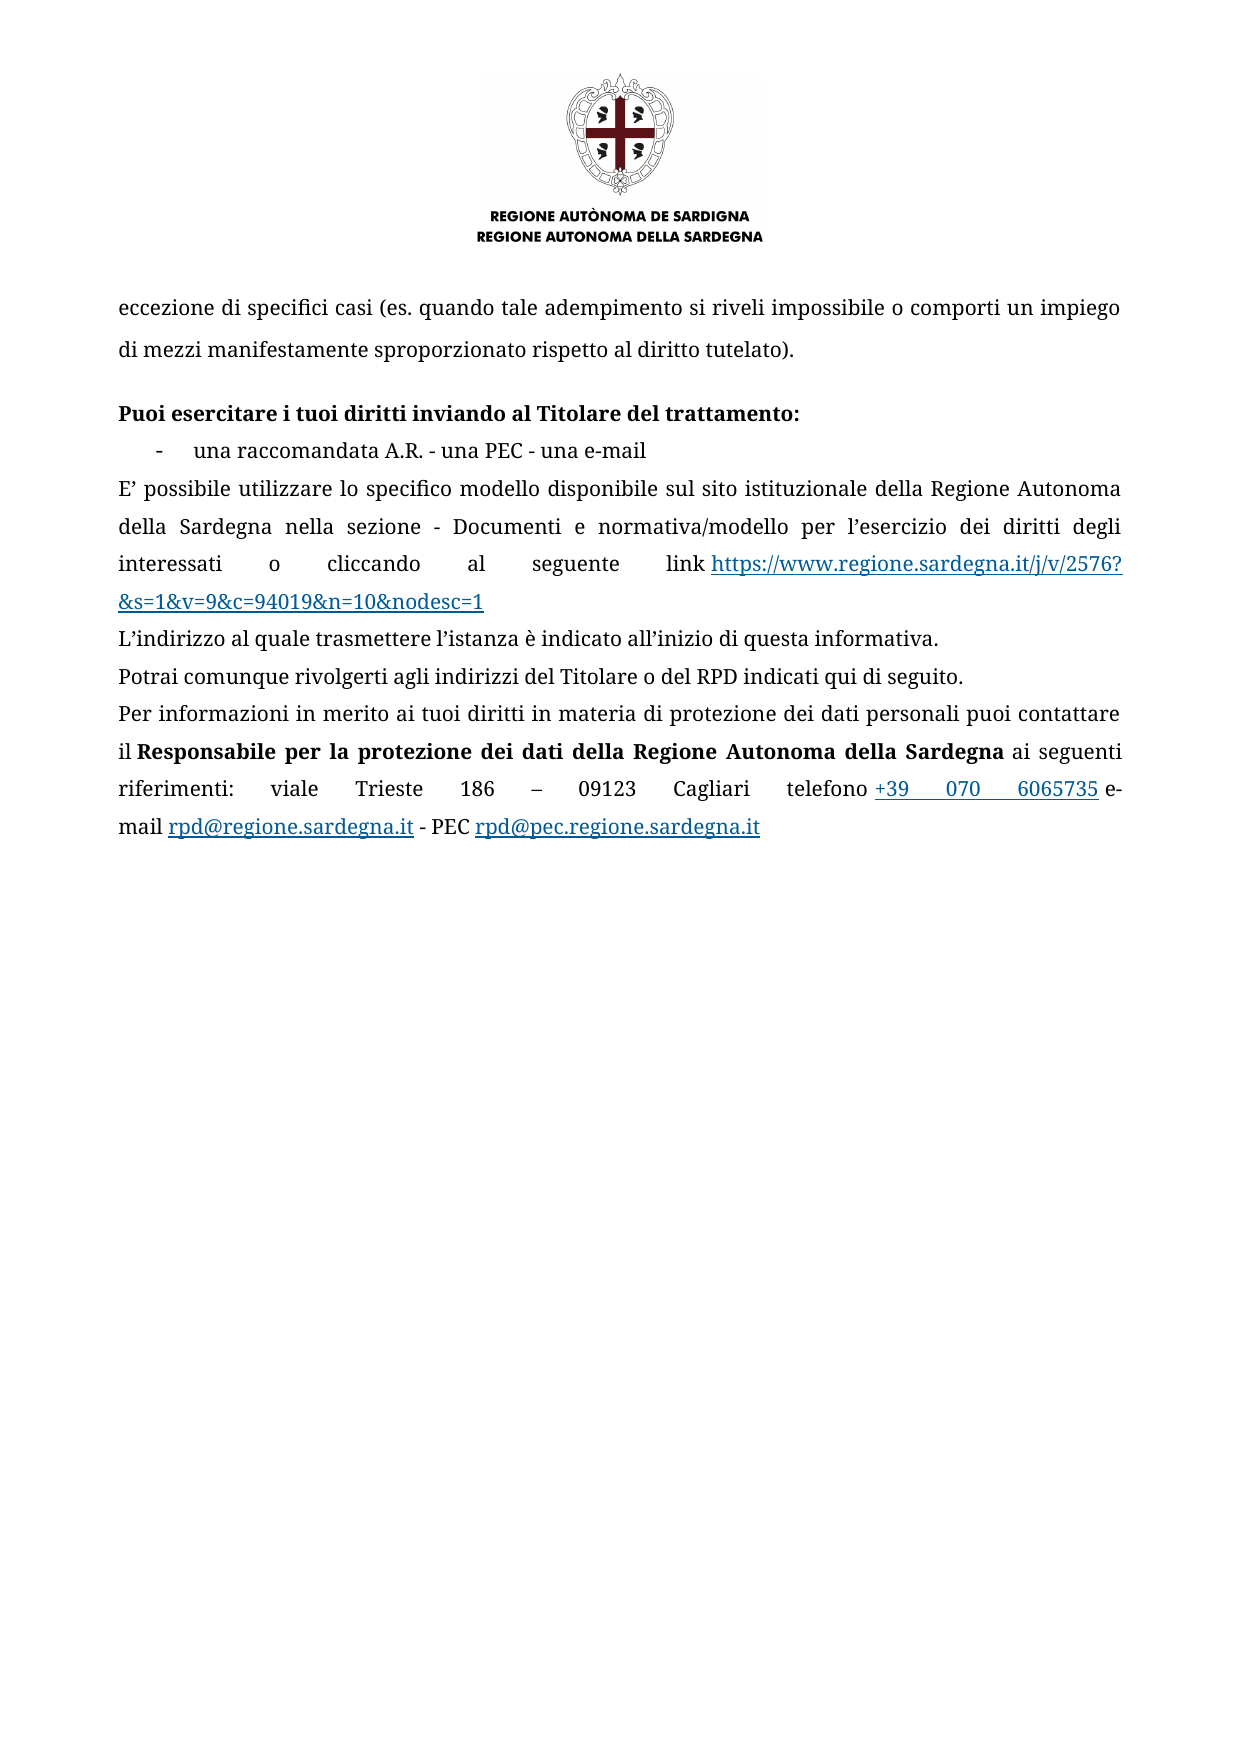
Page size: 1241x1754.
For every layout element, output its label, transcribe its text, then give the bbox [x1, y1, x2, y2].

list una raccomandata A.R. - una PEC - una e-mail [156, 428, 1122, 466]
text Puoi esercitare i tuoi diritti inviando al Titolare del trattamento: [118, 391, 1122, 428]
text Per informazioni in merito ai tuoi diritti in materia di protezione dei dati personali puoi contattare il Responsabile per la protezione dei dati della Regione Autonoma della Sardegna ai seguenti riferimenti: viale Trieste 186 – 09123 Cagliari telefono +39 070 6065735 e-mail rpd@regione.sardegna.it - PEC rpd@pec.regione.sardegna.it [118, 691, 1122, 841]
text L’indirizzo al quale trasmettere l’istanza è indicato all’inizio di questa informativa. [118, 616, 1122, 653]
text E’ possibile utilizzare lo specifico modello disponibile sul sito istituzionale della Regione Autonoma della Sardegna nella sezione - Documenti e normativa/modello per l’esercizio dei diritti degli interessati o cliccando al seguente link https://www.regione.sardegna.it/j/v/2576?&s=1&v=9&c=94019&n=10&nodesc=1 [118, 466, 1122, 616]
text Potrai comunque rivolgerti agli indirizzi del Titolare o del RPD indicati qui di seguito. [118, 653, 1122, 691]
picture [477, 73, 763, 242]
